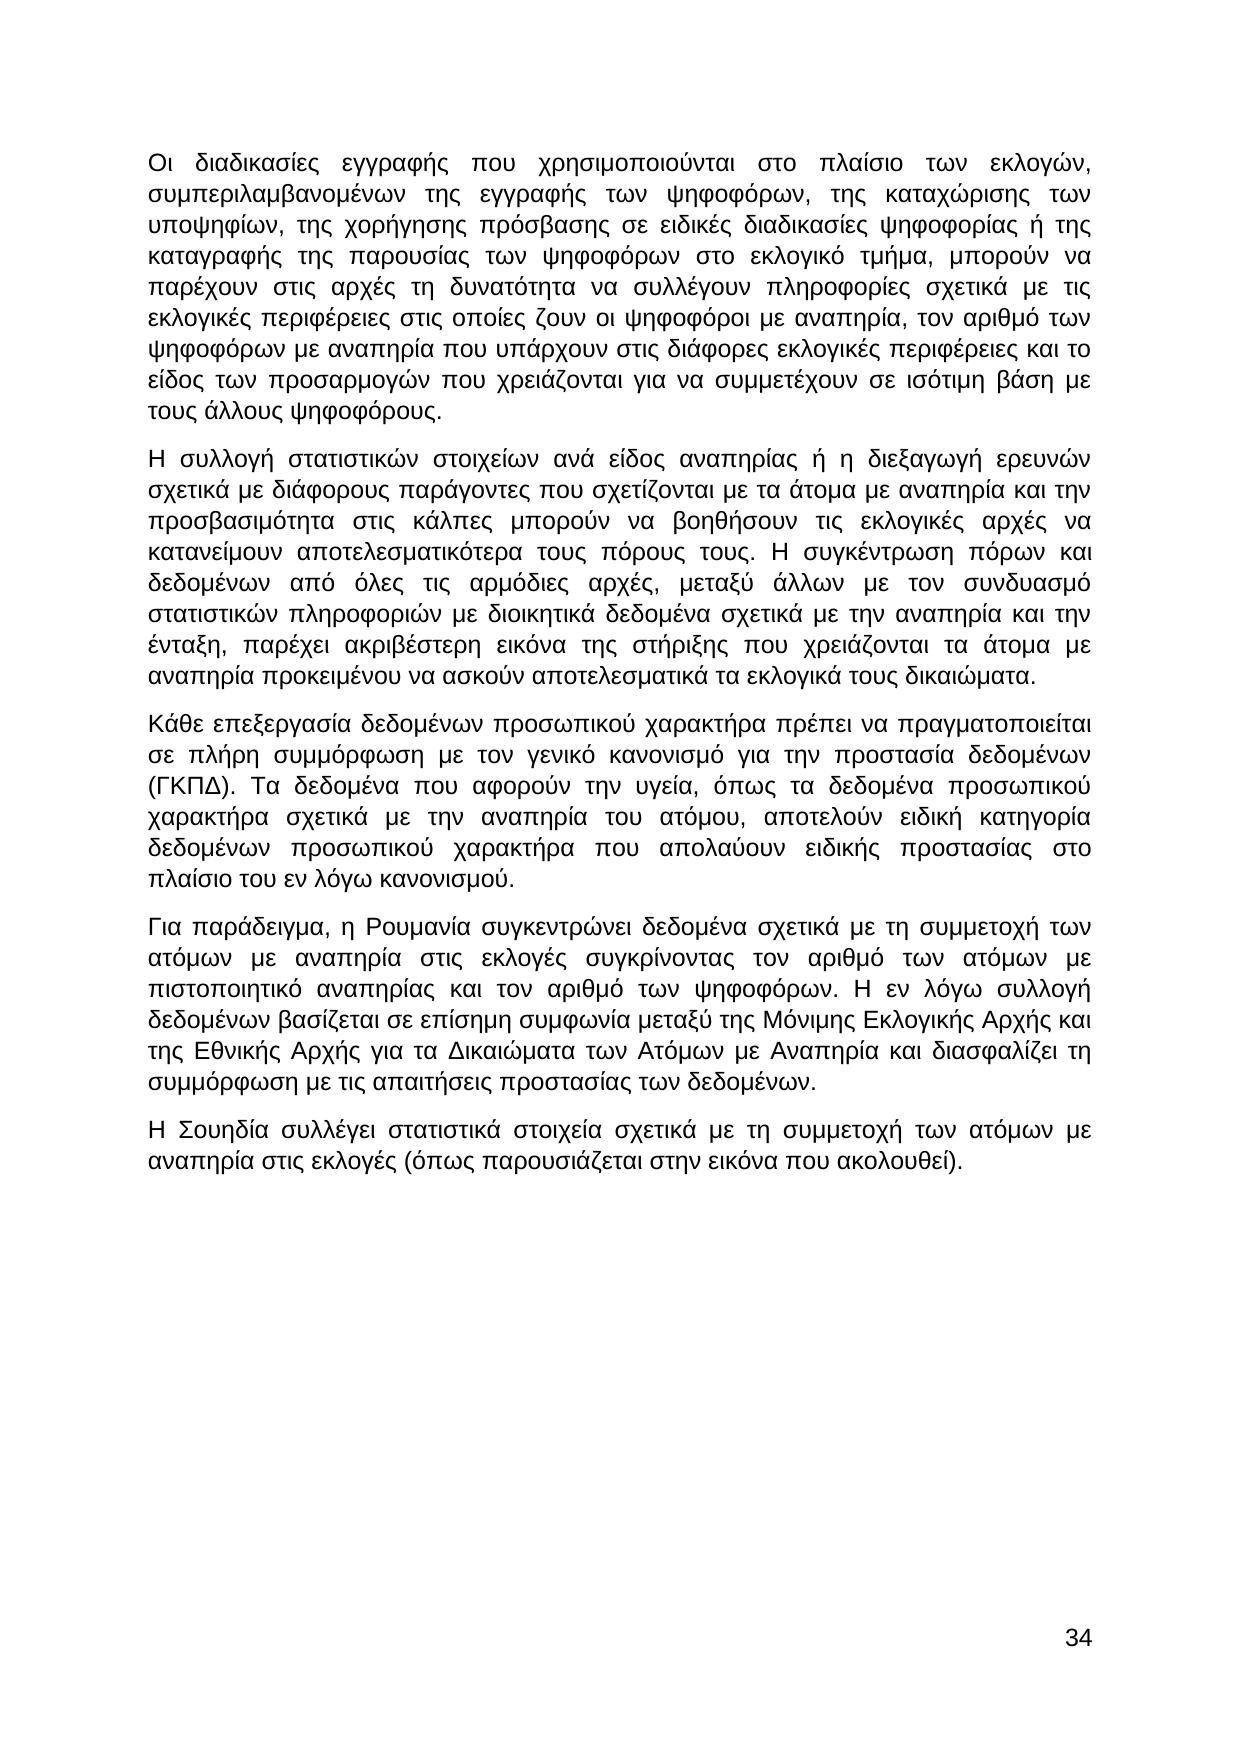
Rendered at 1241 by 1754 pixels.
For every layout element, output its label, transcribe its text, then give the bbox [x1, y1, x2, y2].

text Οι διαδικασίες εγγραφής που χρησιμοποιούνται στο πλαίσιο των εκλογών, συμπεριλαμβανομένων της εγγραφής των ψηφοφόρων, της καταχώρισης των υποψηφίων, της χορήγησης πρόσβασης σε ειδικές διαδικασίες ψηφοφορίας ή της καταγραφής της παρουσίας των ψηφοφόρων στο εκλογικό τμήμα, μπορούν να παρέχουν στις αρχές τη δυνατότητα να συλλέγουν πληροφορίες σχετικά με τις εκλογικές περιφέρειες στις οποίες ζουν οι ψηφοφόροι με αναπηρία, τον αριθμό των ψηφοφόρων με αναπηρία που υπάρχουν στις διάφορες εκλογικές περιφέρειες και το είδος των προσαρμογών που χρειάζονται για να συμμετέχουν σε ισότιμη βάση με τους άλλους ψηφοφόρους. [148, 148, 1092, 425]
text Η συλλογή στατιστικών στοιχείων ανά είδος αναπηρίας ή η διεξαγωγή ερευνών σχετικά με διάφορους παράγοντες που σχετίζονται με τα άτομα με αναπηρία και την προσβασιμότητα στις κάλπες μπορούν να βοηθήσουν τις εκλογικές αρχές να κατανείμουν αποτελεσματικότερα τους πόρους τους. Η συγκέντρωση πόρων και δεδομένων από όλες τις αρμόδιες αρχές, μεταξύ άλλων με τον συνδυασμό στατιστικών πληροφοριών με διοικητικά δεδομένα σχετικά με την αναπηρία και την ένταξη, παρέχει ακριβέστερη εικόνα της στήριξης που χρειάζονται τα άτομα με αναπηρία προκειμένου να ασκούν αποτελεσματικά τα εκλογικά τους δικαιώματα. [148, 444, 1092, 690]
text Για παράδειγμα, η Ρουμανία συγκεντρώνει δεδομένα σχετικά με τη συμμετοχή των ατόμων με αναπηρία στις εκλογές συγκρίνοντας τον αριθμό των ατόμων με πιστοποιητικό αναπηρίας και τον αριθμό των ψηφοφόρων. Η εν λόγω συλλογή δεδομένων βασίζεται σε επίσημη συμφωνία μεταξύ της Μόνιμης Εκλογικής Αρχής και της Εθνικής Αρχής για τα Δικαιώματα των Ατόμων με Αναπηρία και διασφαλίζει τη συμμόρφωση με τις απαιτήσεις προστασίας των δεδομένων. [148, 912, 1092, 1096]
text Κάθε επεξεργασία δεδομένων προσωπικού χαρακτήρα πρέπει να πραγματοποιείται σε πλήρη συμμόρφωση με τον γενικό κανονισμό για την προστασία δεδομένων (ΓΚΠΔ). Τα δεδομένα που αφορούν την υγεία, όπως τα δεδομένα προσωπικού χαρακτήρα σχετικά με την αναπηρία του ατόμου, αποτελούν ειδική κατηγορία δεδομένων προσωπικού χαρακτήρα που απολαύουν ειδικής προστασίας στο πλαίσιο του εν λόγω κανονισμού. [148, 709, 1092, 893]
text Η Σουηδία συλλέγει στατιστικά στοιχεία σχετικά με τη συμμετοχή των ατόμων με αναπηρία στις εκλογές (όπως παρουσιάζεται στην εικόνα που ακολουθεί). [148, 1114, 1092, 1174]
